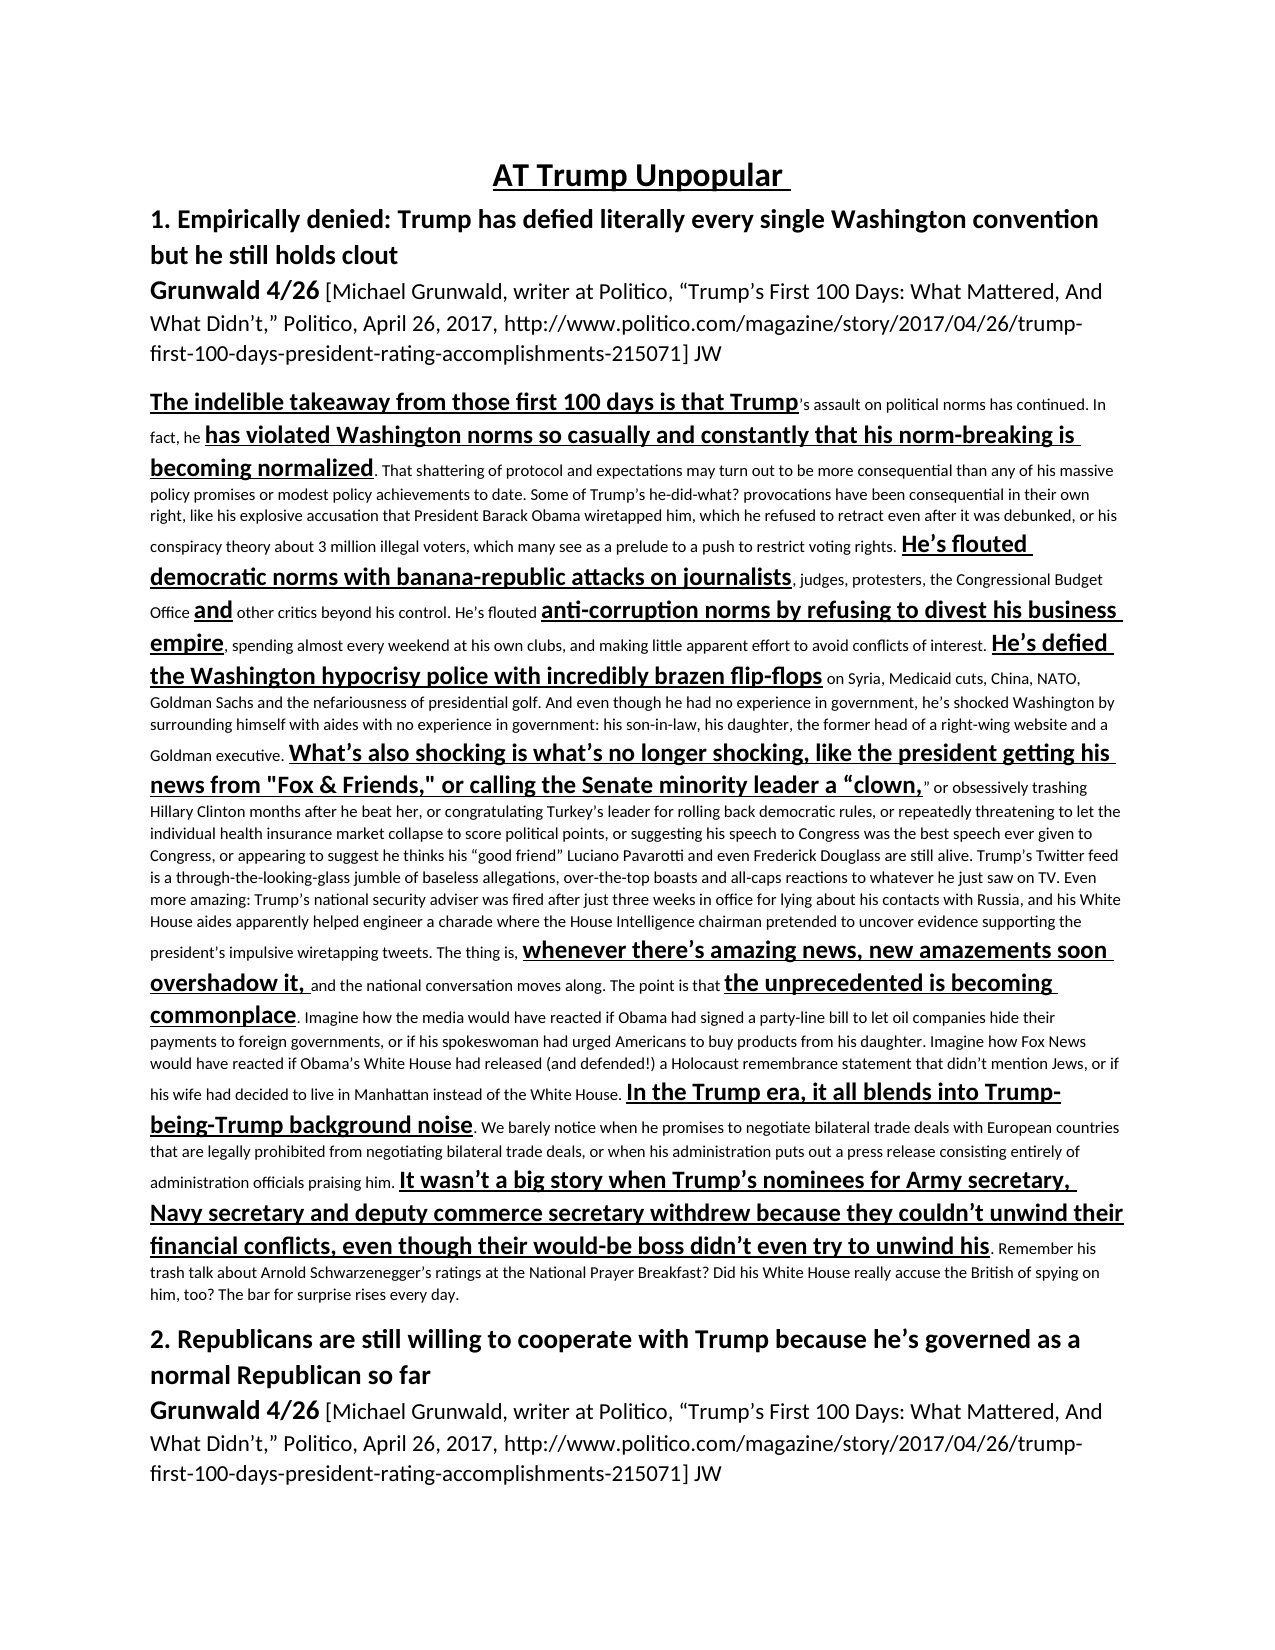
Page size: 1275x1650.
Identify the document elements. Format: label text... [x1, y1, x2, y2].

subtitle 1. Empirically denied: Trump has defied literally every single Washington convention but he still holds clout [150, 202, 1125, 271]
subtitle AT Trump Unpopular [150, 154, 1125, 195]
subtitle 2. Republicans are still willing to cooperate with Trump because he’s governed as a normal Republican so far [150, 1322, 1125, 1391]
text Grunwald 4/26 [Michael Grunwald, writer at Politico, “Trump’s First 100 Days: What Mattered, And What Didn’t,” Politico, April 26, 2017, http://www.politico.com/magazine/story/2017/04/26/trump-first-100-days-president-rating-accomplishments-215071] JW [150, 273, 1125, 367]
text The indelible takeaway from those first 100 days is that Trump’s assault on political norms has continued. In fact, he has violated Washington norms so casually and constantly that his norm-breaking is becoming normalized. That shattering of protocol and expectations may turn out to be more consequential than any of his massive policy promises or modest policy achievements to date. Some of Trump’s he-did-what? provocations have been consequential in their own right, like his explosive accusation that President Barack Obama wiretapped him, which he refused to retract even after it was debunked, or his conspiracy theory about 3 million illegal voters, which many see as a prelude to a push to restrict voting rights. He’s flouted democratic norms with banana-republic attacks on journalists, judges, protesters, the Congressional Budget Office and other critics beyond his control. He’s flouted anti-corruption norms by refusing to divest his business empire, spending almost every weekend at his own clubs, and making little apparent effort to avoid conflicts of interest. He’s defied the Washington hypocrisy police with incredibly brazen flip-flops on Syria, Medicaid cuts, China, NATO, Goldman Sachs and the nefariousness of presidential golf. And even though he had no experience in government, he’s shocked Washington by surrounding himself with aides with no experience in government: his son-in-law, his daughter, the former head of a right-wing website and a Goldman executive. What’s also shocking is what’s no longer shocking, like the president getting his news from "Fox & Friends," or calling the Senate minority leader a “clown,” or obsessively trashing Hillary Clinton months after he beat her, or congratulating Turkey’s leader for rolling back democratic rules, or repeatedly threatening to let the individual health insurance market collapse to score political points, or suggesting his speech to Congress was the best speech ever given to Congress, or appearing to suggest he thinks his “good friend” Luciano Pavarotti and even Frederick Douglass are still alive. Trump’s Twitter feed is a through-the-looking-glass jumble of baseless allegations, over-the-top boasts and all-caps reactions to whatever he just saw on TV. Even more amazing: Trump’s national security adviser was fired after just three weeks in office for lying about his contacts with Russia, and his White House aides apparently helped engineer a charade where the House Intelligence chairman pretended to uncover evidence supporting the president’s impulsive wiretapping tweets. The thing is, whenever there’s amazing news, new amazements soon overshadow it, and the national conversation moves along. The point is that the unprecedented is becoming commonplace. Imagine how the media would have reacted if Obama had signed a party-line bill to let oil companies hide their payments to foreign governments, or if his spokeswoman had urged Americans to buy products from his daughter. Imagine how Fox News would have reacted if Obama’s White House had released (and defended!) a Holocaust remembrance statement that didn’t mention Jews, or if his wife had decided to live in Manhattan instead of the White House. In the Trump era, it all blends into Trump-being-Trump background noise. We barely notice when he promises to negotiate bilateral trade deals with European countries that are legally prohibited from negotiating bilateral trade deals, or when his administration puts out a press release consisting entirely of administration officials praising him. It wasn’t a big story when Trump’s nominees for Army secretary, Navy secretary and deputy commerce secretary withdrew because they couldn’t unwind their financial conflicts, even though their would-be boss didn’t even try to unwind his. Remember his trash talk about Arnold Schwarzenegger’s ratings at the National Prayer Breakfast? Did his White House really accuse the British of spying on him, too? The bar for surprise rises every day. [150, 386, 1125, 1304]
text Grunwald 4/26 [Michael Grunwald, writer at Politico, “Trump’s First 100 Days: What Mattered, And What Didn’t,” Politico, April 26, 2017, http://www.politico.com/magazine/story/2017/04/26/trump-first-100-days-president-rating-accomplishments-215071] JW [150, 1393, 1125, 1487]
